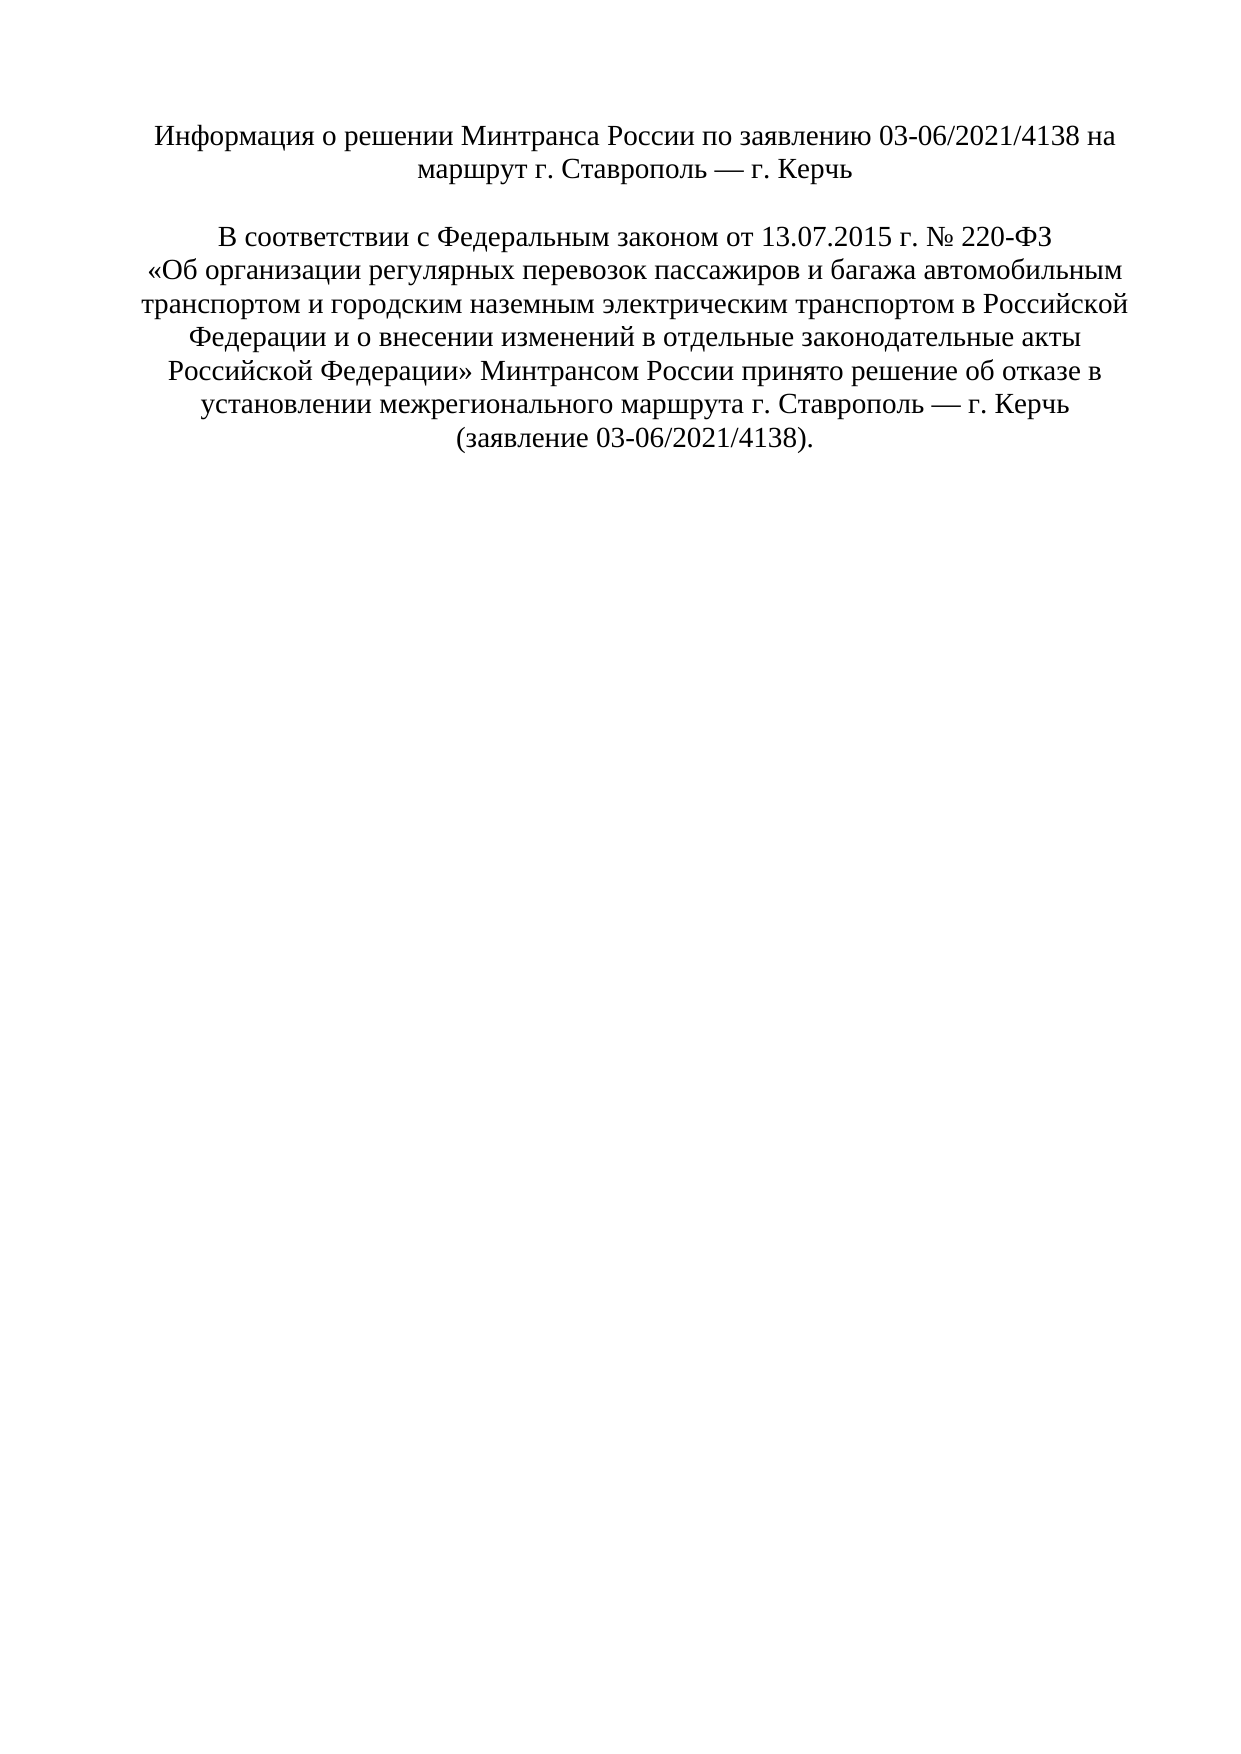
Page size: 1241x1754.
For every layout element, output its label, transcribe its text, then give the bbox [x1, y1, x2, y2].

text (заявление 03-06/2021/4138). [118, 420, 1152, 453]
text В соответствии с Федеральным законом от 13.07.2015 г. № 220-ФЗ «Об организации регулярных перевозок пассажиров и багажа автомобильным транспортом и городским наземным электрическим транспортом в Российской Федерации и о внесении изменений в отдельные законодательные акты Российской Федерации» Минтрансом России принято решение об отказе в установлении межрегионального маршрута г. Ставрополь — г. Керчь [118, 219, 1152, 420]
text Информация о решении Минтранса России по заявлению 03-06/2021/4138 на маршрут г. Ставрополь — г. Керчь [118, 118, 1152, 185]
